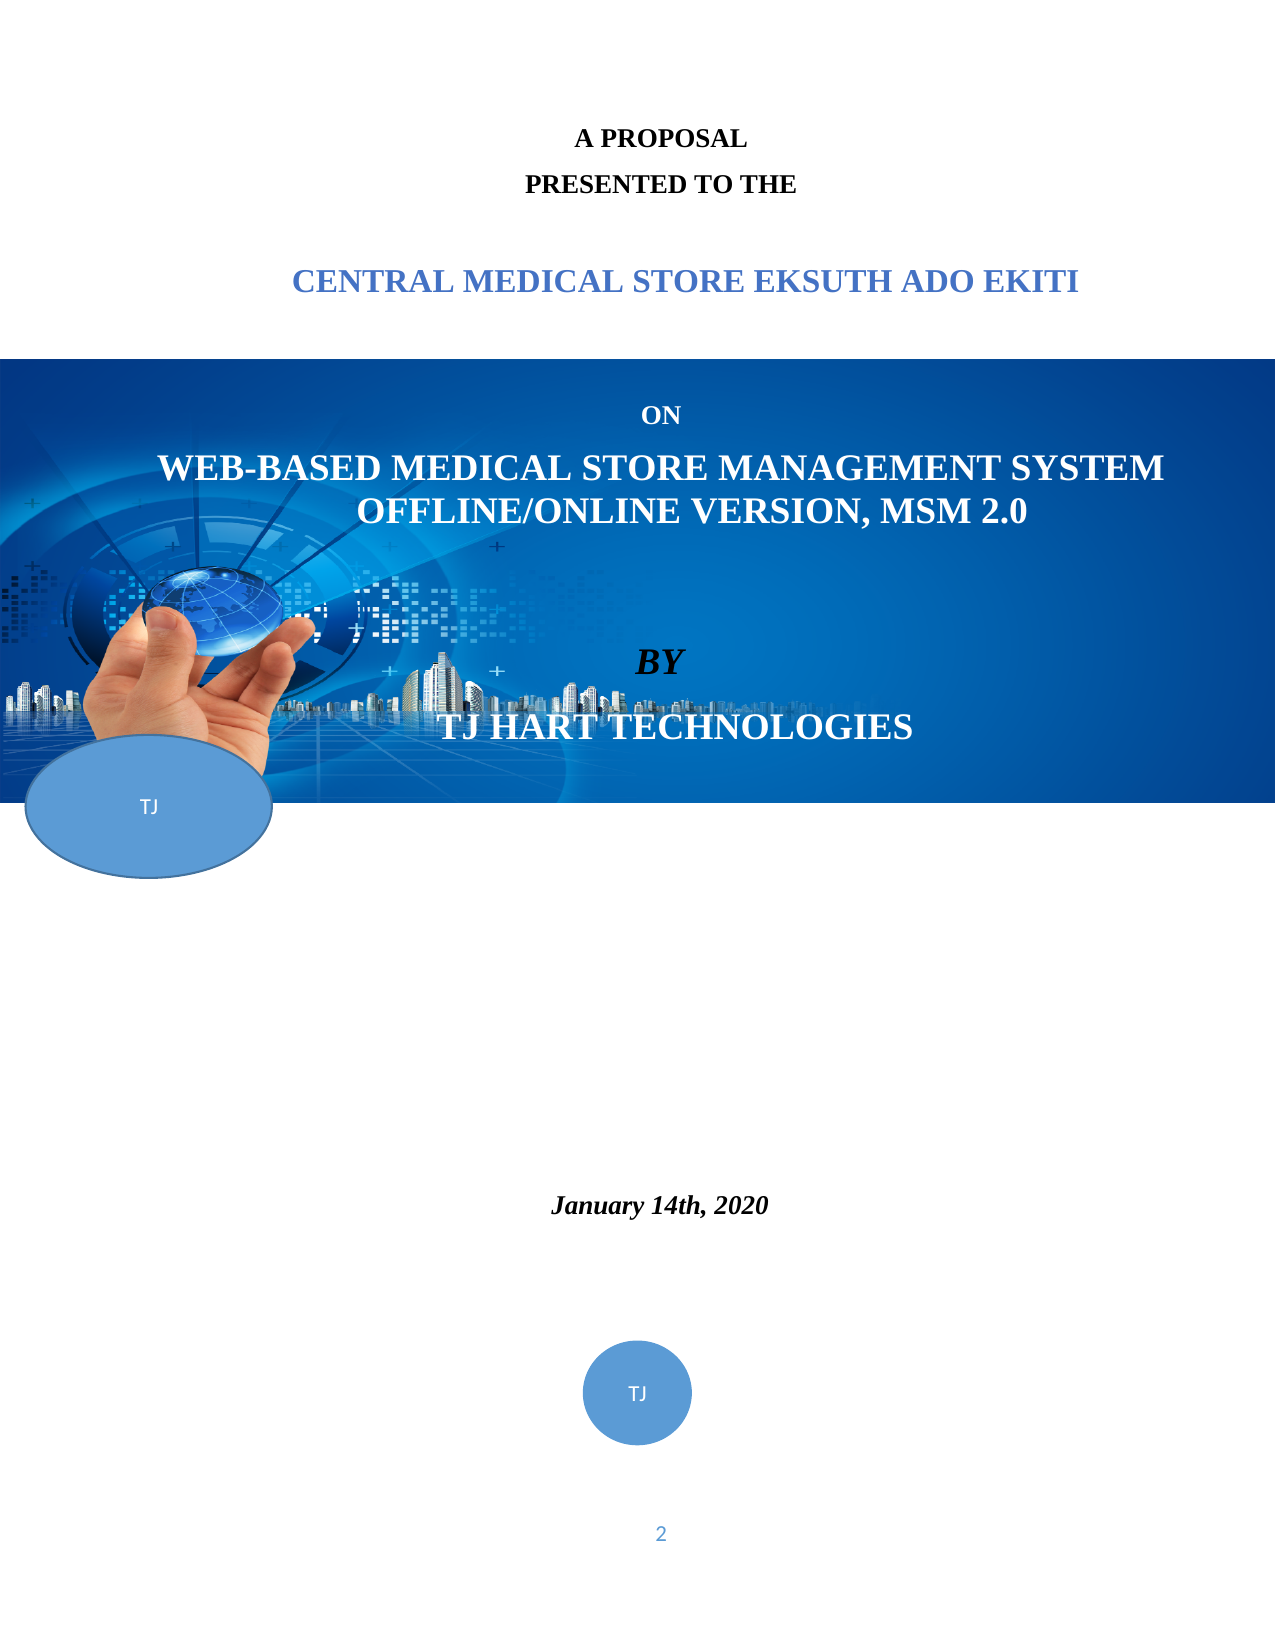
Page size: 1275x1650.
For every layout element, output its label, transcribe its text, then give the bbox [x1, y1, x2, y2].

text A PROPOSAL [150, 122, 1172, 153]
text TJ HART TECHNOLOGIES [150, 704, 1172, 748]
text WEB-BASED MEDICAL STORE MANAGEMENT SYSTEM [150, 446, 1172, 489]
text OFFLINE/ONLINE VERSION, MSM 2.0 [150, 489, 1172, 532]
text ON [150, 399, 1172, 430]
text BY [150, 640, 1172, 683]
text CENTRAL MEDICAL STORE EKSUTH ADO EKITI [150, 262, 1172, 300]
text January 14th, 2020 [150, 1189, 1172, 1220]
picture [0, 359, 1275, 803]
text PRESENTED TO THE [150, 168, 1172, 199]
